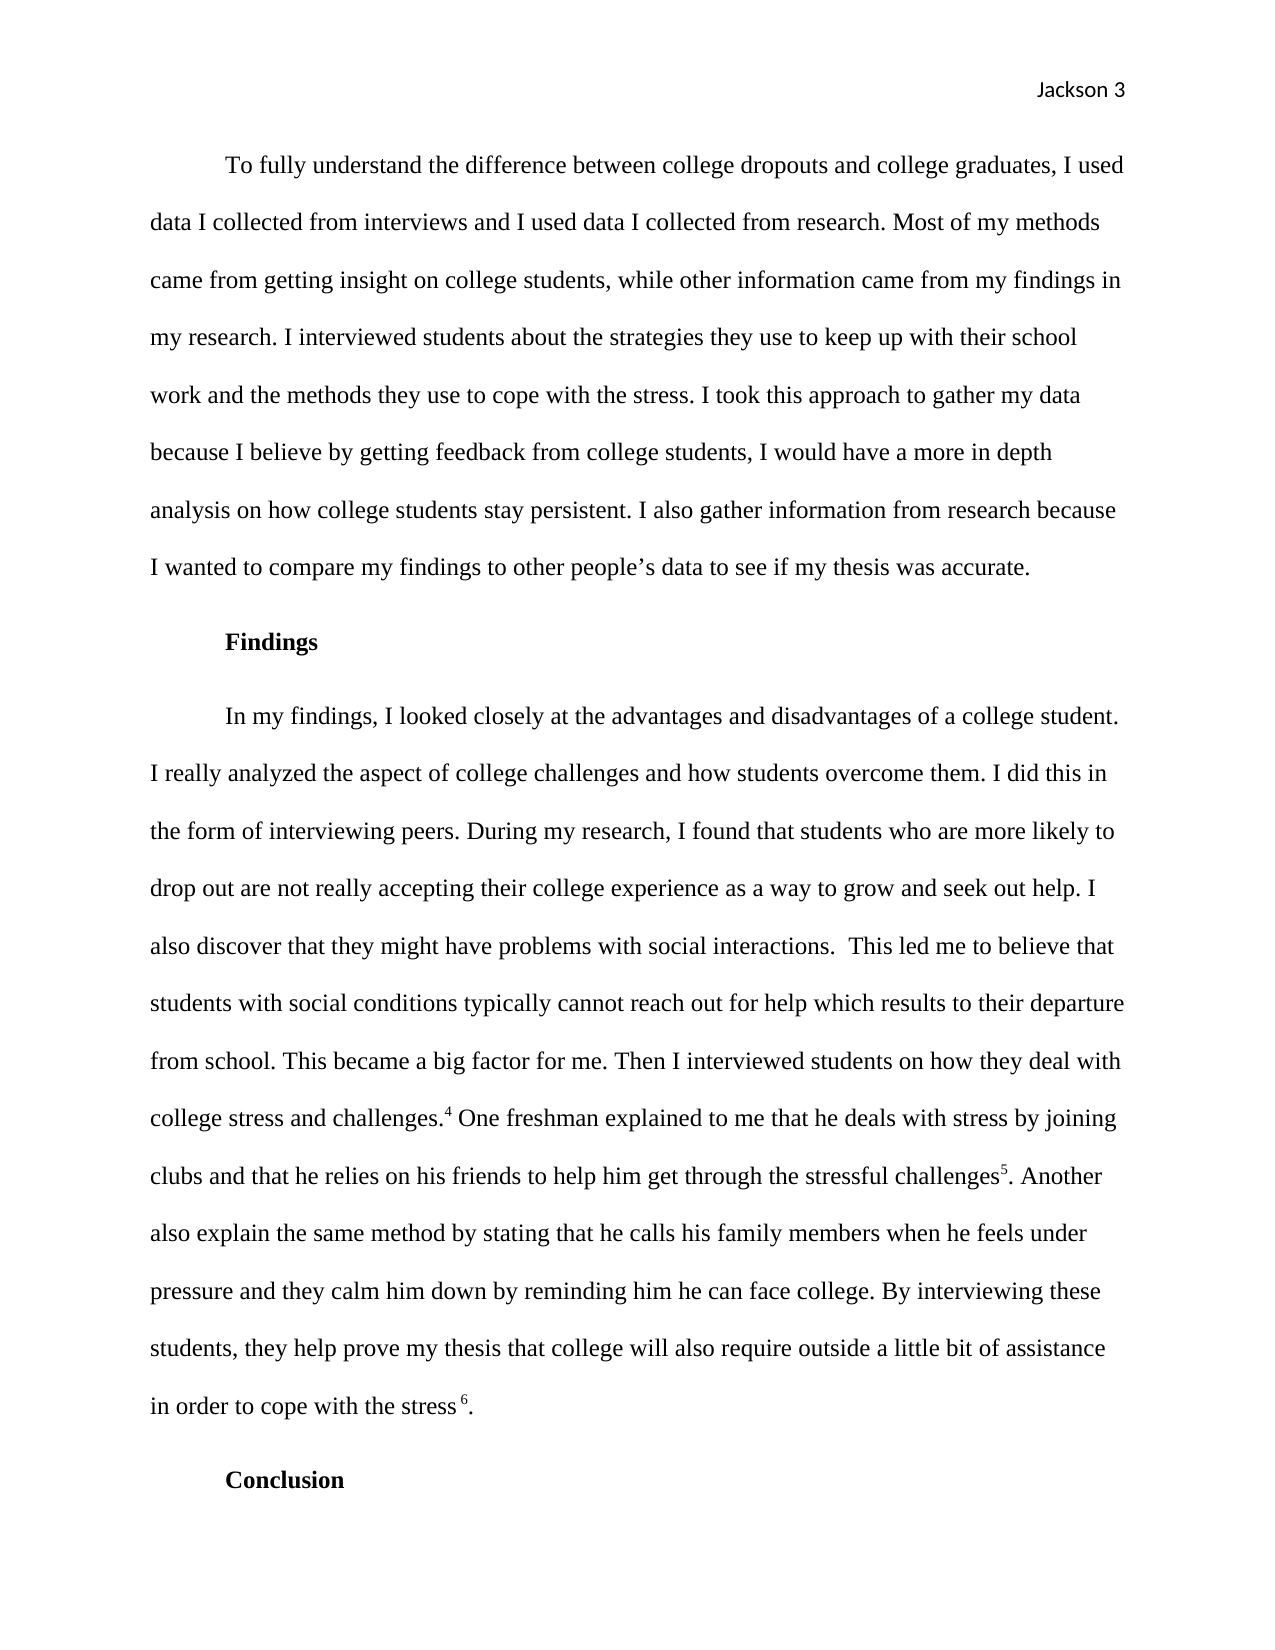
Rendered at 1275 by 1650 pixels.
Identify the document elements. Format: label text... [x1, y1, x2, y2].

text In my findings, I looked closely at the advantages and disadvantages of a college student. I really analyzed the aspect of college challenges and how students overcome them. I did this in the form of interviewing peers. During my research, I found that students who are more likely to drop out are not really accepting their college experience as a way to grow and seek out help. I also discover that they might have problems with social interactions. This led me to believe that students with social conditions typically cannot reach out for help which results to their departure from school. This became a big factor for me. Then I interviewed students on how they deal with college stress and challenges.4 One freshman explained to me that he deals with stress by joining clubs and that he relies on his friends to help him get through the stressful challenges5. Another also explain the same method by stating that he calls his family members when he feels under pressure and they calm him down by reminding him he can face college. By interviewing these students, they help prove my thesis that college will also require outside a little bit of assistance in order to cope with the stress 6. [150, 701, 1125, 1419]
text Findings [150, 627, 1125, 655]
text To fully understand the difference between college dropouts and college graduates, I used data I collected from interviews and I used data I collected from research. Most of my methods came from getting insight on college students, while other information came from my findings in my research. I interviewed students about the strategies they use to keep up with their school work and the methods they use to cope with the stress. I took this approach to gather my data because I believe by getting feedback from college students, I would have a more in depth analysis on how college students stay persistent. I also gather information from research because I wanted to compare my findings to other people’s data to see if my thesis was accurate. [150, 150, 1125, 581]
text Conclusion [150, 1465, 1125, 1494]
